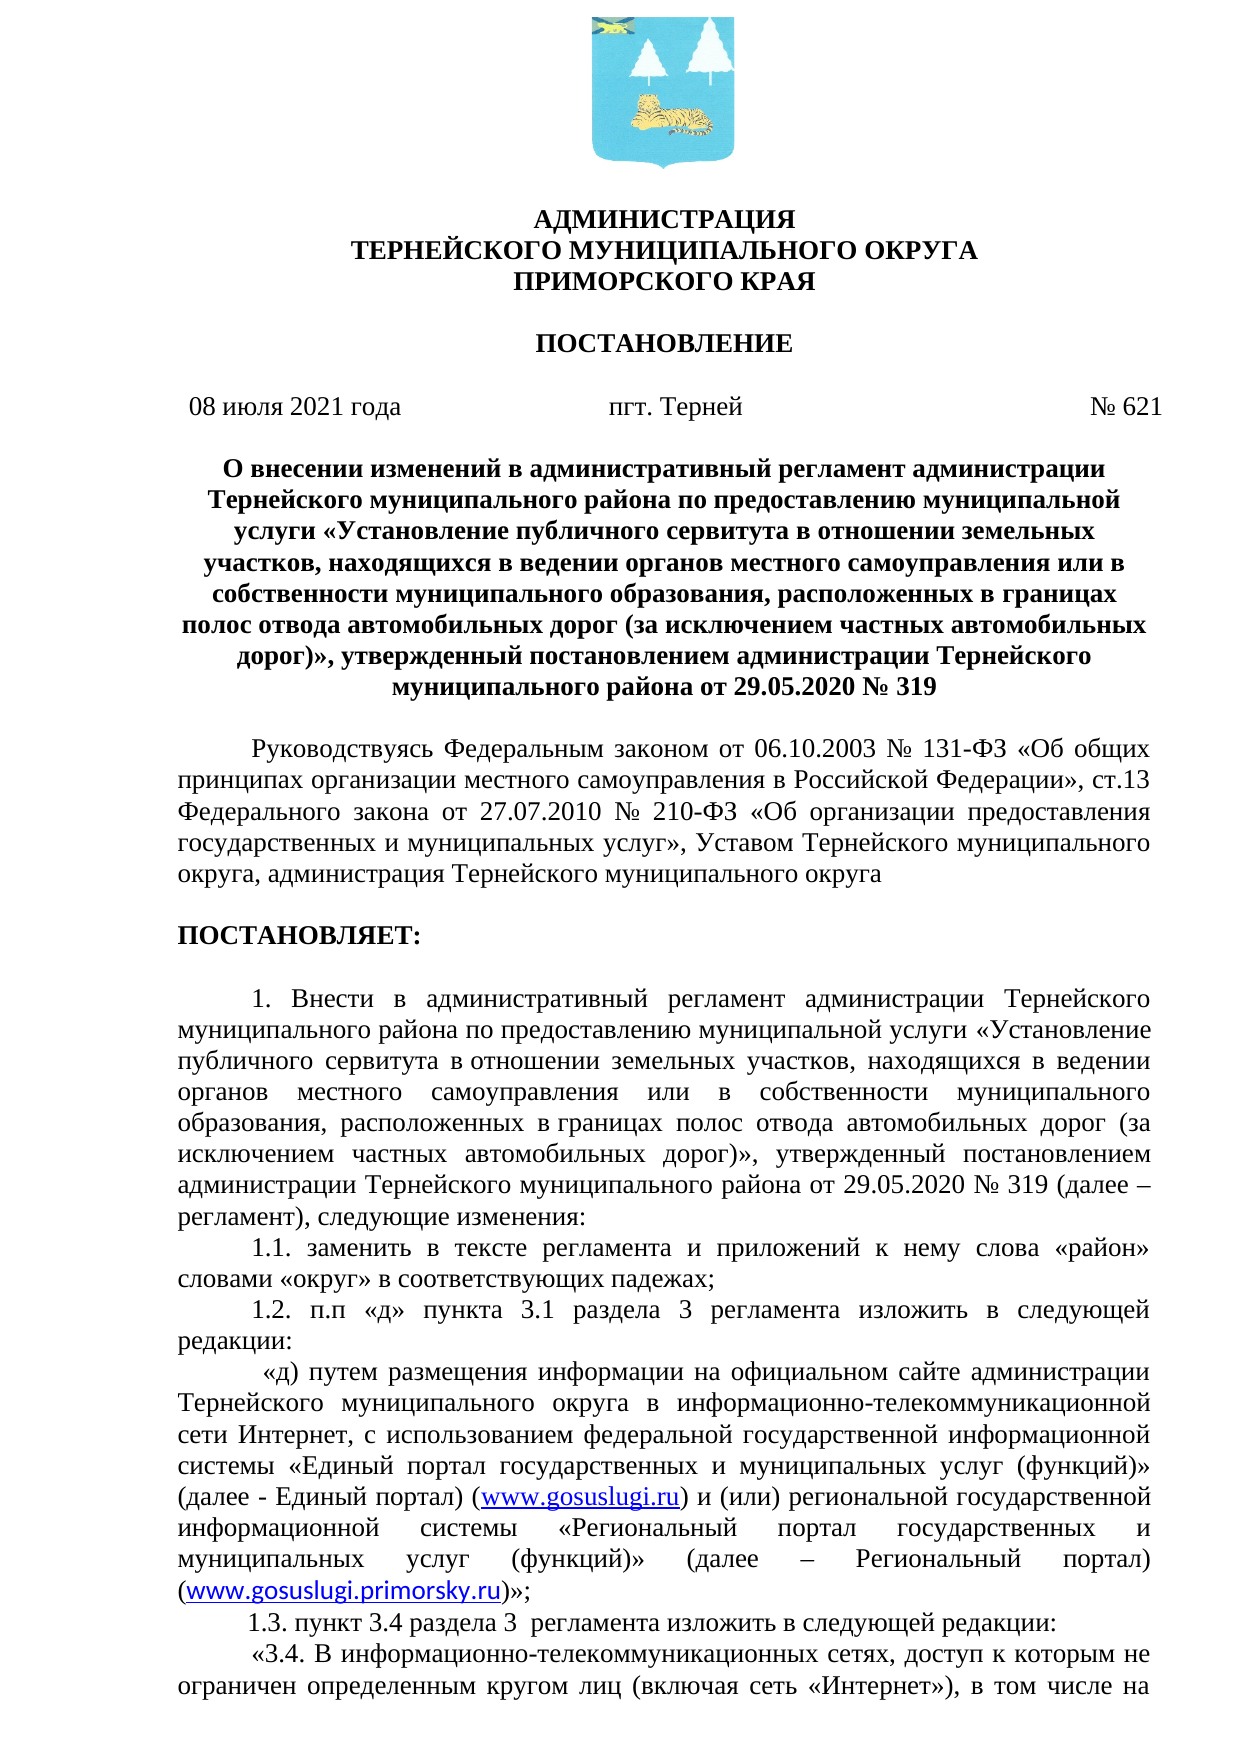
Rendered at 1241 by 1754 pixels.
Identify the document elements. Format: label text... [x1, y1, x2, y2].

text 1.1. заменить в тексте регламента и приложений к нему слова «район» словами «округ» в соответствующих падежах; [177, 1231, 1152, 1293]
table_header № 621 [842, 390, 1174, 452]
picture [591, 17, 735, 169]
text ТЕРНЕЙСКОГО МУНИЦИПАЛЬНОГО ОКРУГА [177, 234, 1152, 265]
text 1.3. пункт 3.4 раздела 3 регламента изложить в следующей редакции: [177, 1606, 1152, 1638]
table_header 08 июля 2021 года [177, 390, 509, 452]
text АДМИНИСТРАЦИЯ [177, 203, 1152, 234]
text Тернейского муниципального района по предоставлению муниципальной [177, 483, 1152, 514]
text Руководствуясь Федеральным законом от 06.10.2003 № 131-ФЗ «Об общих принципах организации местного самоуправления в Российской Федерации», ст.13 Федерального закона от 27.07.2010 № 210-ФЗ «Об организации предоставления государственных и муниципальных услуг», Уставом Тернейского муниципального округа, администрация Тернейского муниципального округа [177, 732, 1152, 888]
text 1.2. п.п «д» пункта 3.1 раздела 3 регламента изложить в следующей редакции: [177, 1293, 1152, 1355]
list «д) путем размещения информации на официальном сайте администрации Тернейского муниципального округа в информационно-телекоммуникационной сети Интернет, с использованием федеральной государственной информационной системы «Единый портал государственных и муниципальных услуг (функций)» (далее - Единый портал) (www.gosuslugi.ru) и (или) региональной государственной информационной системы «Региональный портал государственных и муниципальных услуг (функций)» (далее – Региональный портал) (www.gosuslugi.primorsky.ru)»; [177, 1355, 1152, 1606]
text 1. Внести в административный регламент администрации Тернейского муниципального района по предоставлению муниципальной услуги «Установление публичного сервитута в отношении земельных участков, находящихся в ведении органов местного самоуправления или в собственности муниципального образования, расположенных в границах полос отвода автомобильных дорог (за исключением частных автомобильных дорог)», утвержденный постановлением администрации Тернейского муниципального района от 29.05.2020 № 319 (далее – регламент), следующие изменения: [177, 982, 1152, 1231]
text ПОСТАНОВЛЕНИЕ [177, 328, 1152, 359]
text ПРИМОРСКОГО КРАЯ [177, 265, 1152, 296]
text услуги «Установление публичного сервитута в отношении земельных участков, находящихся в ведении органов местного самоуправления или в собственности муниципального образования, расположенных в границах полос отвода автомобильных дорог (за исключением частных автомобильных дорог)», утвержденный постановлением администрации Тернейского муниципального района от 29.05.2020 № 319 [177, 514, 1152, 701]
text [177, 1638, 1152, 1700]
text О внесении изменений в административный регламент администрации [177, 452, 1152, 483]
table_header пгт. Терней [510, 390, 842, 452]
text ПОСТАНОВЛЯЕТ: [177, 919, 1152, 951]
